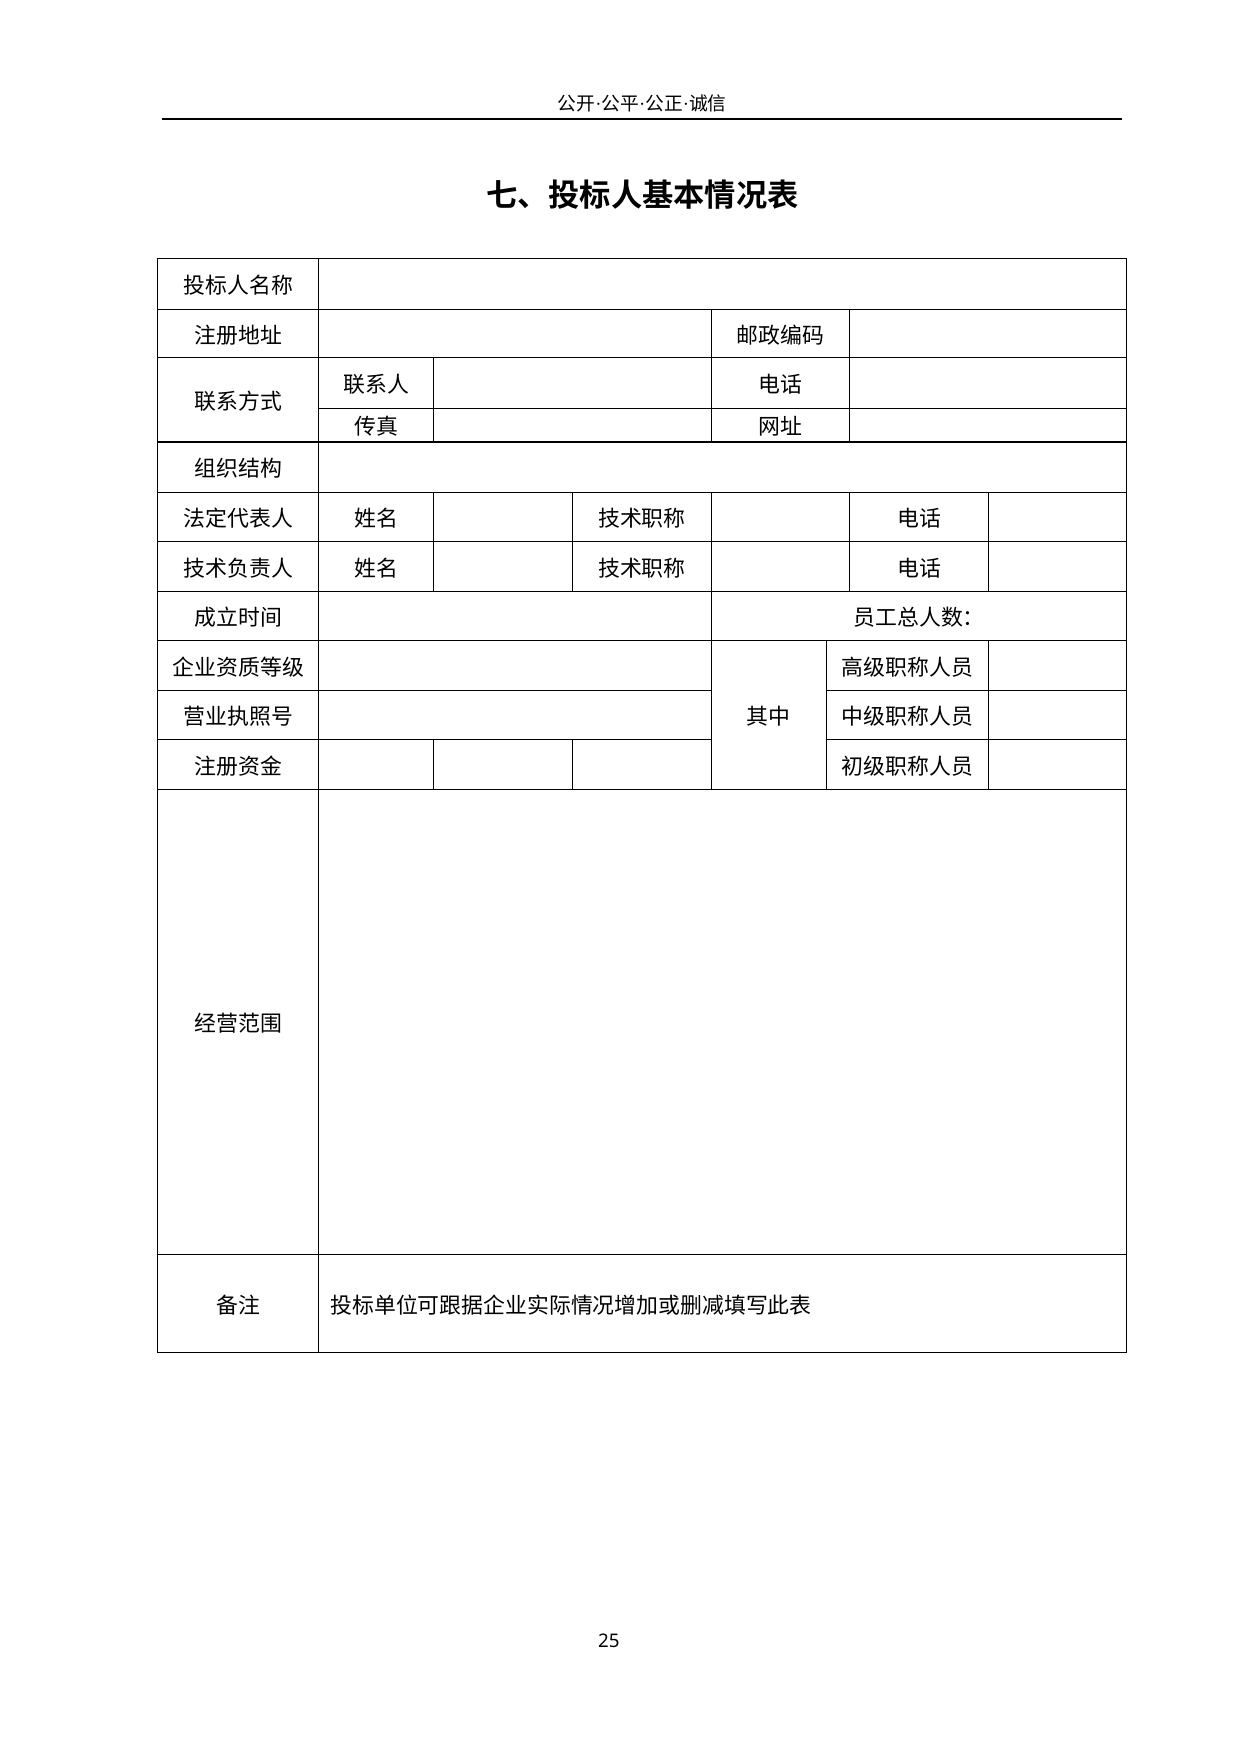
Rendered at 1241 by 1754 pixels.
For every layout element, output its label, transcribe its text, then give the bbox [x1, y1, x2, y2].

table_cell 初级职称人员 [827, 740, 988, 789]
table_cell 传真 [319, 409, 433, 441]
table_cell [850, 409, 1126, 441]
table_cell 营业执照号 [158, 691, 318, 739]
table_header 投标人名称 [158, 259, 318, 309]
table_cell [989, 691, 1126, 739]
table_cell [319, 592, 711, 639]
table_cell 姓名 [319, 542, 433, 591]
table_cell 中级职称人员 [827, 691, 988, 739]
table_cell 邮政编码 [712, 310, 849, 357]
table_cell 电话 [850, 542, 988, 591]
table_cell 电话 [712, 358, 849, 408]
table_cell [319, 691, 711, 739]
table_cell 姓名 [319, 493, 433, 541]
table_cell [434, 358, 711, 408]
table_cell [989, 493, 1126, 541]
table_cell [989, 641, 1126, 690]
table_cell [989, 740, 1126, 789]
table_cell [319, 740, 433, 789]
table_cell [989, 542, 1126, 591]
table_cell 法定代表人 [158, 493, 318, 541]
table_cell 技术负责人 [158, 542, 318, 591]
table_cell 经营范围 [158, 790, 318, 1254]
table_cell [573, 740, 711, 789]
table_header [319, 259, 1126, 309]
table_cell 备注 [158, 1255, 318, 1352]
table_cell [712, 542, 849, 591]
table_cell 其中 [712, 641, 826, 789]
table_cell 投标单位可跟据企业实际情况增加或删减填写此表 [319, 1255, 1126, 1352]
table_cell 技术职称 [573, 542, 711, 591]
table_cell 注册资金 [158, 740, 318, 789]
table_cell 企业资质等级 [158, 641, 318, 690]
table_cell [319, 443, 1126, 492]
table_cell [434, 493, 572, 541]
table_cell 组织结构 [158, 443, 318, 492]
table_cell [319, 641, 711, 690]
table_cell 注册地址 [158, 310, 318, 357]
table_cell 成立时间 [158, 592, 318, 639]
table_cell 联系人 [319, 358, 433, 408]
table_cell [434, 542, 572, 591]
table_cell 技术职称 [573, 493, 711, 541]
table_cell [434, 740, 572, 789]
table_cell [850, 358, 1126, 408]
table_cell 网址 [712, 409, 849, 441]
table_cell 电话 [850, 493, 988, 541]
subtitle 七、投标人基本情况表 [162, 161, 1122, 226]
table_cell [434, 409, 711, 441]
table_cell [319, 310, 711, 357]
table_cell [712, 493, 849, 541]
table_cell [850, 310, 1126, 357]
table_cell 高级职称人员 [827, 641, 988, 690]
table_cell [319, 790, 1126, 1254]
table_cell 联系方式 [158, 358, 318, 441]
table_cell 员工总人数： [712, 592, 1126, 639]
